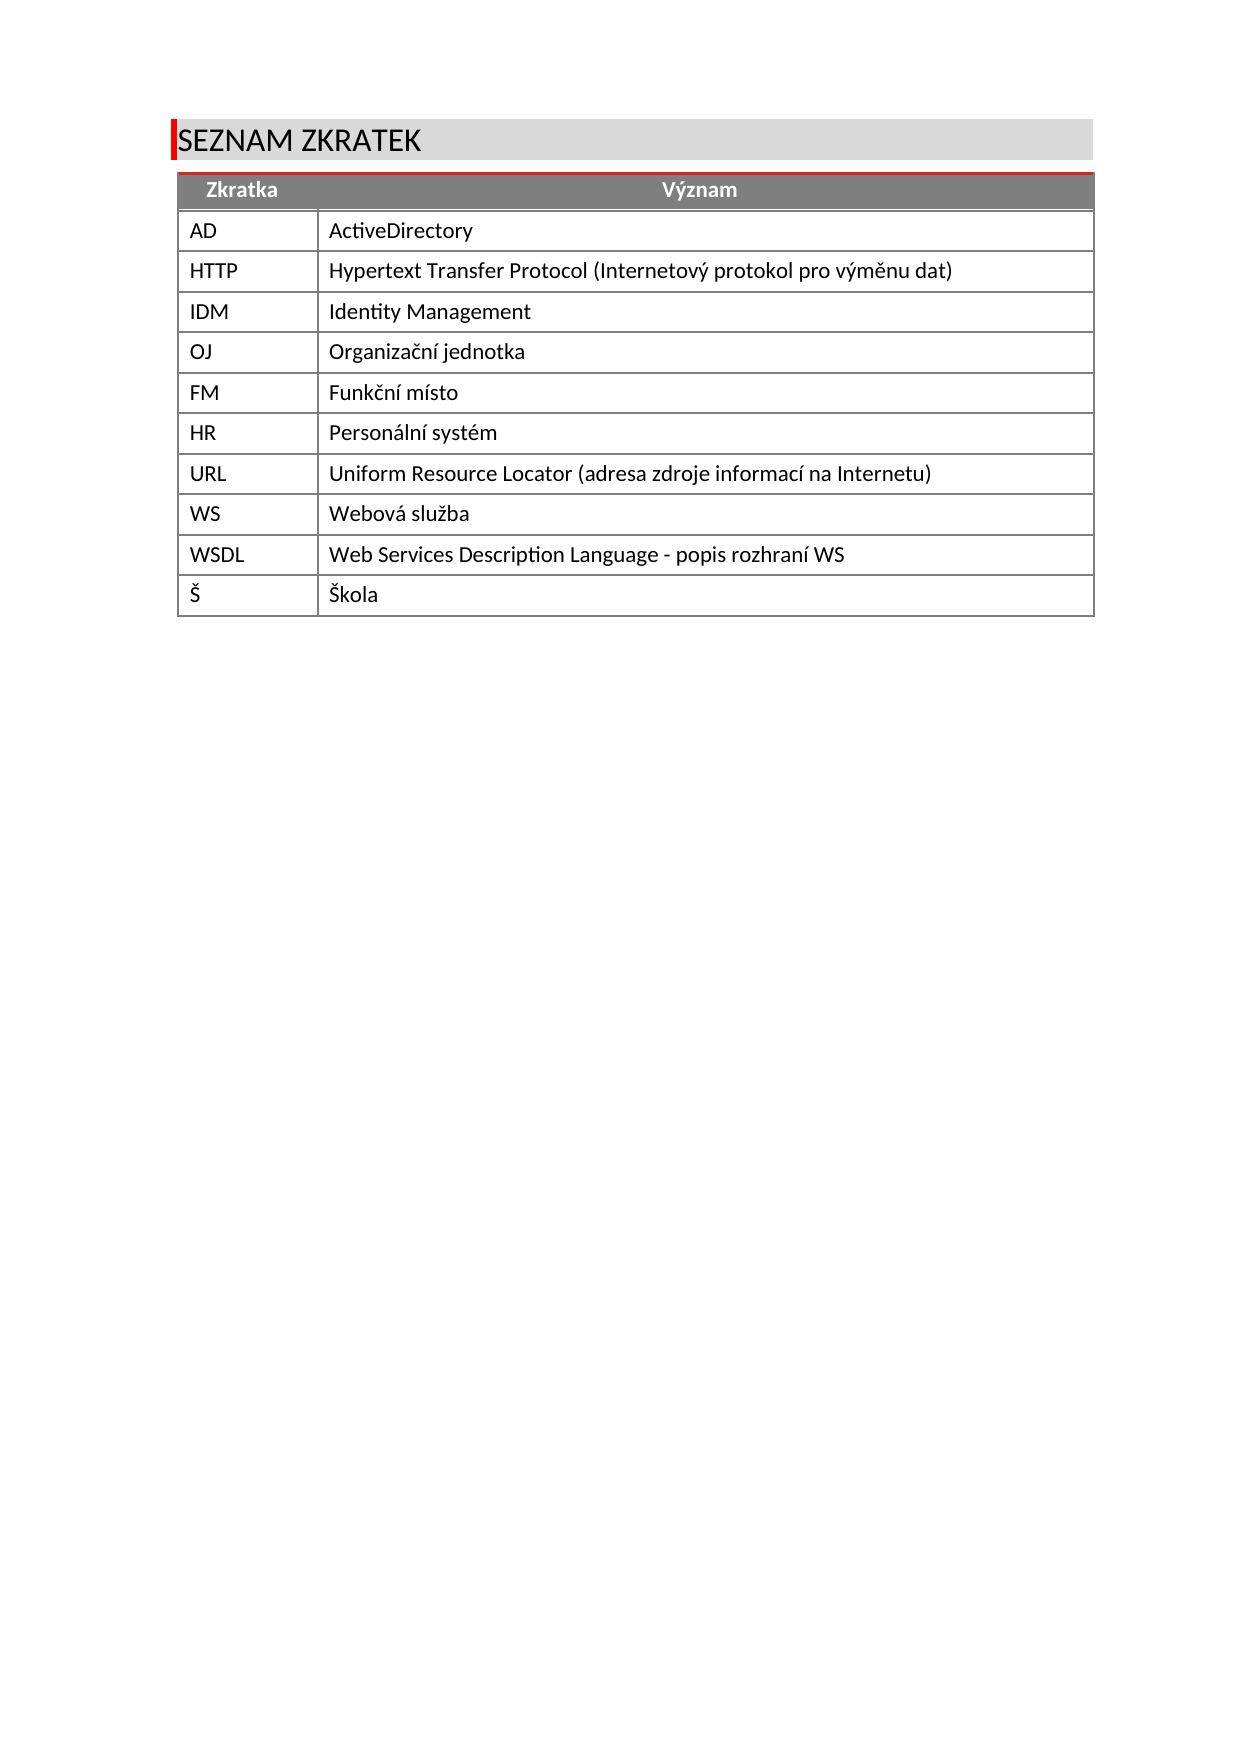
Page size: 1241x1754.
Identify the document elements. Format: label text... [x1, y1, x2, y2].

table_header Zkratka [179, 175, 317, 209]
table_cell Funkční místo [319, 374, 1093, 412]
table_cell URL [179, 455, 317, 493]
table_cell Š [179, 576, 317, 615]
table_cell WS [179, 495, 317, 534]
table_cell OJ [179, 333, 317, 372]
table_cell FM [179, 374, 317, 412]
table_cell Uniform Resource Locator (adresa zdroje informací na Internetu) [319, 455, 1093, 493]
table_cell Web Services Description Language - popis rozhraní WS [319, 536, 1093, 574]
table_cell Personální systém [319, 414, 1093, 453]
table_cell HR [179, 414, 317, 453]
table_cell Organizační jednotka [319, 333, 1093, 372]
table_cell AD [179, 212, 317, 250]
table_cell HTTP [179, 252, 317, 291]
table_cell IDM [179, 293, 317, 331]
table_cell WSDL [179, 536, 317, 574]
table_header Význam [319, 175, 1093, 209]
table_cell Identity Management [319, 293, 1093, 331]
table_cell Hypertext Transfer Protocol (Internetový protokol pro výměnu dat) [319, 252, 1093, 291]
table_cell Škola [319, 576, 1093, 615]
text Seznam zkratek [177, 119, 1093, 160]
table_cell ActiveDirectory [319, 212, 1093, 250]
table_cell Webová služba [319, 495, 1093, 534]
